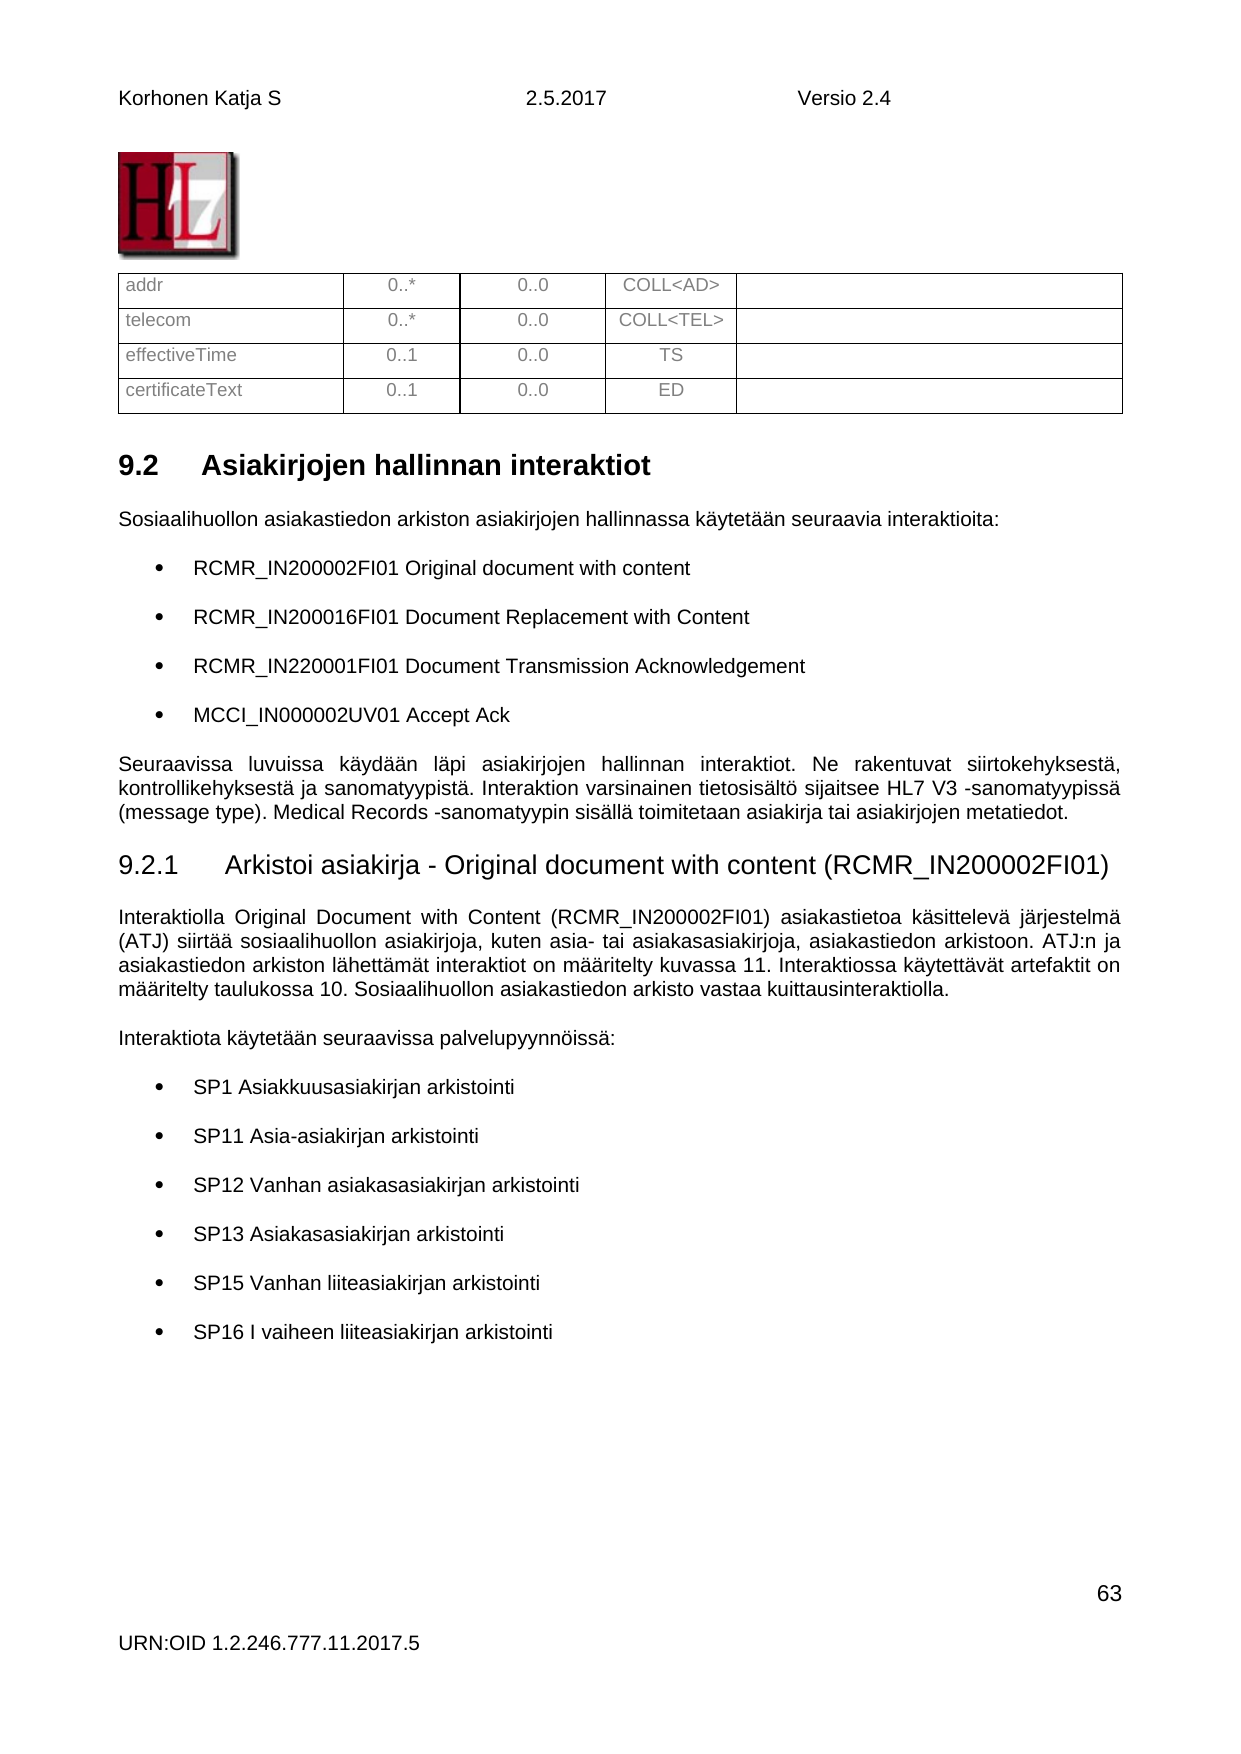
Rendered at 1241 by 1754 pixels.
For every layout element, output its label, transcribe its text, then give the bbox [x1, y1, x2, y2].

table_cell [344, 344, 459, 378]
list SP11 Asia-asiakirjan arkistointi [156, 1124, 1122, 1148]
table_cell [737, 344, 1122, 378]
list SP12 Vanhan asiakasasiakirjan arkistointi [156, 1173, 1122, 1197]
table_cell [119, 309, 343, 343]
text Interaktiolla Original Document with Content (RCMR_IN200002FI01) asiakastietoa käsittelevä järjestelmä (ATJ) siirtää sosiaalihuollon asiakirjoja, kuten asia- tai asiakasasiakirjoja, asiakastiedon arkistoon. ATJ:n ja asiakastiedon arkiston lähettämät interaktiot on määritelty kuvassa 11. Interaktiossa käytettävät artefaktit on määritelty taulukossa 10. Sosiaalihuollon asiakastiedon arkisto vastaa kuittausinteraktiolla. [118, 905, 1122, 1001]
text Interaktiota käytetään seuraavissa palvelupyynnöissä: [118, 1026, 1122, 1050]
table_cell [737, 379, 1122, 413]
picture [118, 152, 241, 260]
list SP15 Vanhan liiteasiakirjan arkistointi [156, 1271, 1122, 1295]
list MCCI_IN000002UV01 Accept Ack [156, 703, 1122, 727]
list SP16 I vaiheen liiteasiakirjan arkistointi [156, 1320, 1122, 1344]
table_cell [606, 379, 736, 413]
list RCMR_IN200002FI01 Original document with content [156, 556, 1122, 579]
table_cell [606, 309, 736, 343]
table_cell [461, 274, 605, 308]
list RCMR_IN220001FI01 Document Transmission Acknowledgement [156, 654, 1122, 678]
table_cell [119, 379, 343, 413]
subtitle Asiakirjojen hallinnan interaktiot [118, 448, 1122, 482]
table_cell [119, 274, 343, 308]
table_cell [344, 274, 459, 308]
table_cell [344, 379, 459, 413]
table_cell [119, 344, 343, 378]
list SP13 Asiakasasiakirjan arkistointi [156, 1222, 1122, 1246]
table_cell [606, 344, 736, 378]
text Sosiaalihuollon asiakastiedon arkiston asiakirjojen hallinnassa käytetään seuraavia interaktioita: [118, 507, 1122, 531]
text Seuraavissa luvuissa käydään läpi asiakirjojen hallinnan interaktiot. Ne rakentuvat siirtokehyksestä, kontrollikehyksestä ja sanomatyypistä. Interaktion varsinainen tietosisältö sijaitsee HL7 V3 -sanomatyypissä (message type). Medical Records -sanomatyypin sisällä toimitetaan asiakirja tai asiakirjojen metatiedot. [118, 752, 1122, 824]
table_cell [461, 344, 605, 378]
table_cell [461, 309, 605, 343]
subtitle Arkistoi asiakirja - Original document with content (RCMR_IN200002FI01) [118, 849, 1122, 880]
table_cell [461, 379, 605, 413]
list SP1 Asiakkuusasiakirjan arkistointi [156, 1075, 1122, 1099]
list RCMR_IN200016FI01 Document Replacement with Content [156, 604, 1122, 629]
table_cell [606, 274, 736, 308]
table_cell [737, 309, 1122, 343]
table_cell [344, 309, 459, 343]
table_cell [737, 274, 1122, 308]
